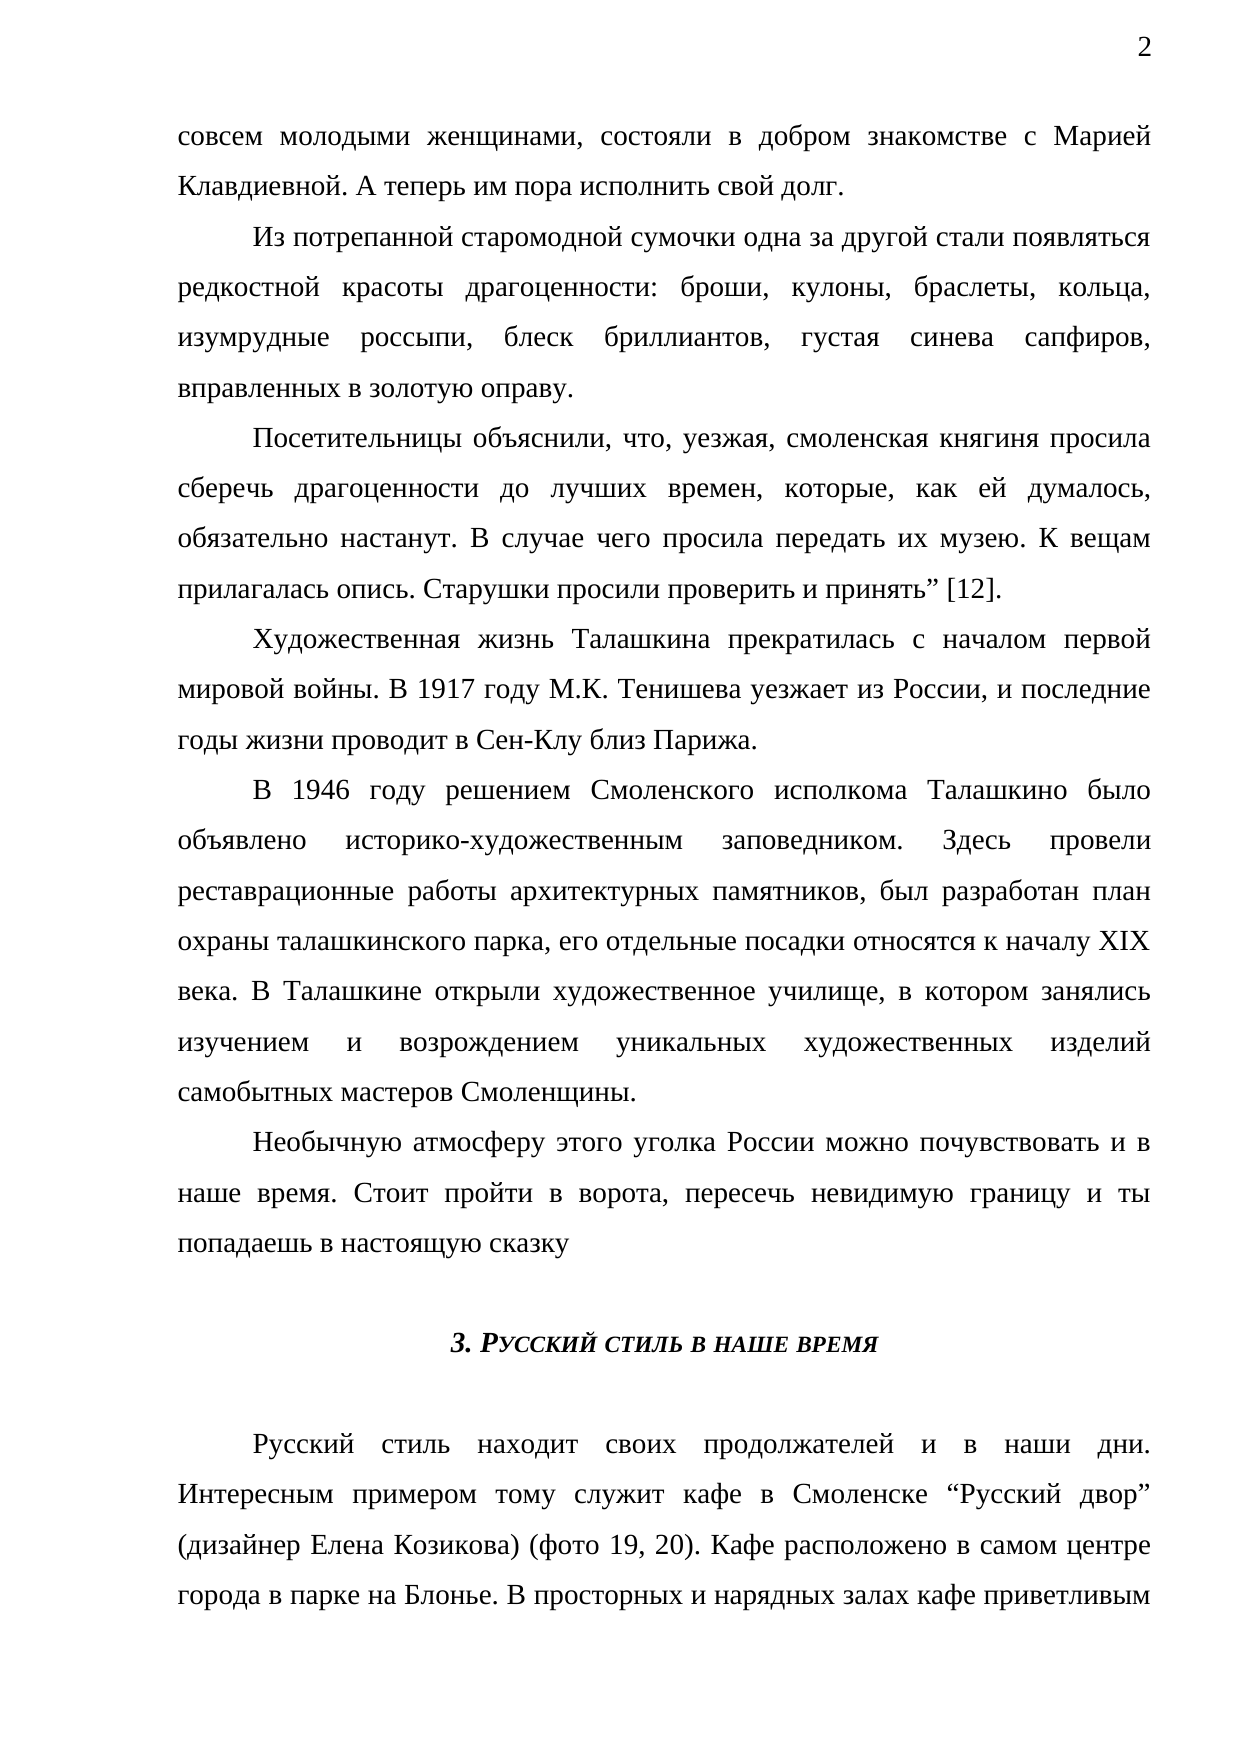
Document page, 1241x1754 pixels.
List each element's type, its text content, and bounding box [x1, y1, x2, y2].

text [177, 1426, 1152, 1611]
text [177, 118, 1152, 202]
text Художественная жизнь Талашкина прекратилась с началом первой мировой войны. В 1917 году М.К. Тенишева уезжает из России, и последние годы жизни проводит в Сен-Клу близ Парижа. [177, 621, 1152, 755]
text Необычную атмосферу этого уголка России можно почувствовать и в наше время. Стоит пройти в ворота, пересечь невидимую границу и ты попадаешь в настоящую сказку [177, 1124, 1152, 1258]
subtitle 3. Русский стиль в наше время [177, 1326, 1152, 1359]
text Из потрепанной старомодной сумочки одна за другой стали появляться редкостной красоты драгоценности: броши, кулоны, браслеты, кольца, изумрудные россыпи, блеск бриллиантов, густая синева сапфиров, вправленных в золотую оправу. [177, 219, 1152, 403]
text Посетительницы объяснили, что, уезжая, смоленская княгиня просила сберечь драгоценности до лучших времен, которые, как ей думалось, обязательно настанут. В случае чего просила передать их музею. К вещам прилагалась опись. Старушки просили проверить и принять” [12]. [177, 420, 1152, 604]
text В 1946 году решением Смоленского исполкома Талашкино было объявлено историко-художественным заповедником. Здесь провели реставрационные работы архитектурных памятников, был разработан план охраны талашкинского парка, его отдельные посадки относятся к началу XIX века. В Талашкине открыли художественное училище, в котором занялись изучением и возрождением уникальных художественных изделий самобытных мастеров Смоленщины. [177, 772, 1152, 1108]
